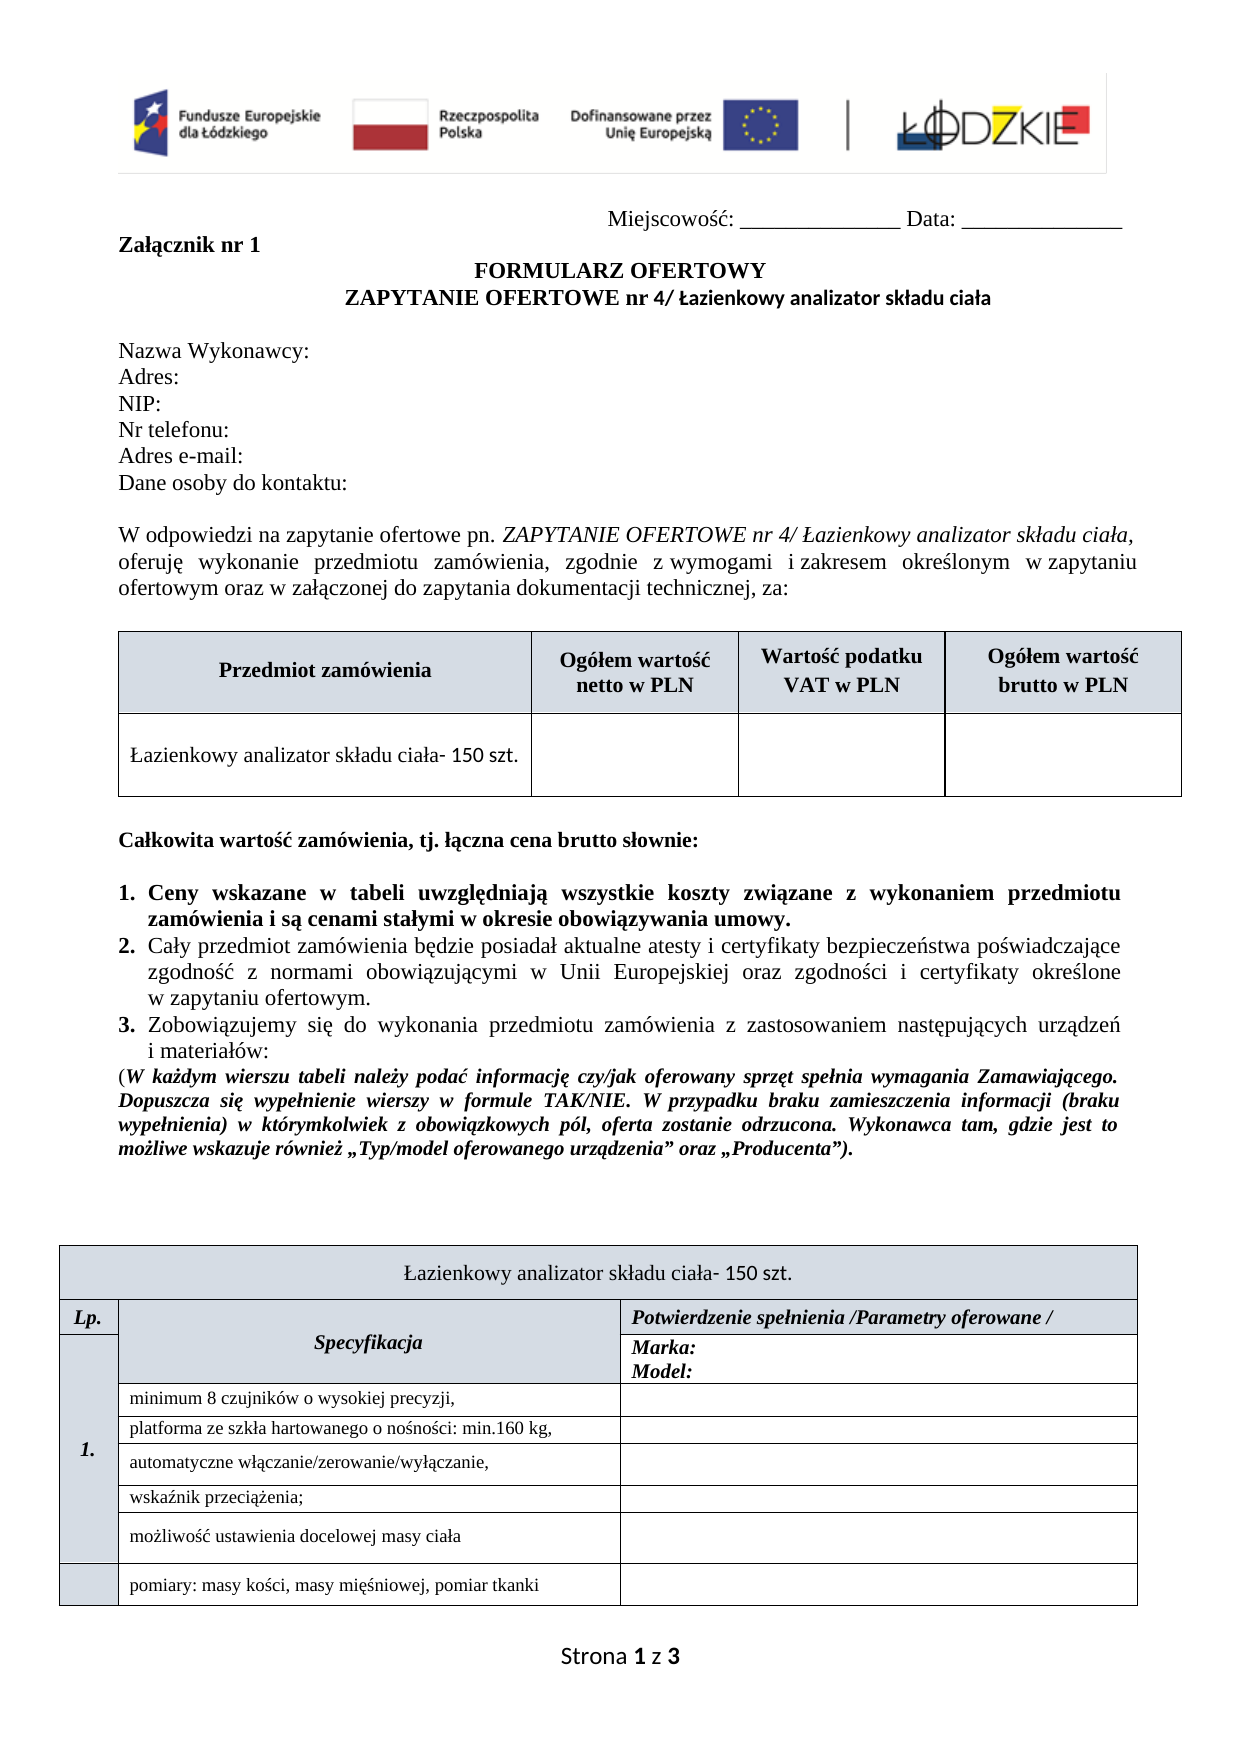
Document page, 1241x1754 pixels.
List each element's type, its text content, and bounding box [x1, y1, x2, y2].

text Nr telefonu: [118, 416, 1122, 442]
text Nazwa Wykonawcy: [118, 337, 1122, 363]
text Całkowita wartość zamówienia, tj. łączna cena brutto słownie: [118, 827, 1122, 853]
table_header Wartość podatku VAT w PLN [739, 632, 944, 712]
text Załącznik nr 1 [118, 231, 1122, 258]
table_cell [532, 714, 738, 796]
text Adres e-mail: [118, 442, 1122, 469]
table_cell [621, 1417, 1137, 1443]
text FORMULARZ OFERTOWY [118, 258, 1122, 284]
table_cell Specyfikacja [119, 1300, 620, 1383]
table_cell platforma ze szkła hartowanego o nośności: min.160 kg, [119, 1417, 620, 1443]
text Miejscowość: ______________ Data: ______________ [118, 205, 1122, 231]
table_cell możliwość ustawienia docelowej masy ciała [119, 1513, 620, 1562]
text NIP: [118, 390, 1122, 416]
table_cell [621, 1444, 1137, 1485]
table_cell pomiary: masy kości, masy mięśniowej, pomiar tkanki tłuszczowej, tłuszczu trzewnego, wody w organizmie [119, 1564, 620, 1605]
table_cell [621, 1486, 1137, 1512]
table_header Ogółem wartość netto w PLN [532, 632, 738, 712]
text Dane osoby do kontaktu: [118, 469, 1122, 495]
table_header Przedmiot zamówienia [119, 632, 531, 712]
list Cały przedmiot zamówienia będzie posiadał aktualne atesty i certyfikaty bezpieczeństwa poświadczające zgodność z normami obowiązującymi w Unii Europejskiej oraz zgodności i certyfikaty określone w zapytaniu ofertowym. [118, 932, 1122, 1011]
text ZAPYTANIE OFERTOWE nr 4/ Łazienkowy analizator składu ciała [199, 284, 1137, 311]
table_cell [946, 714, 1181, 796]
table_header Łazienkowy analizator składu ciała- 150 szt. [60, 1246, 1137, 1299]
text W odpowiedzi na zapytanie ofertowe pn. ZAPYTANIE OFERTOWE nr 4/ Łazienkowy analizator składu ciała, oferuję wykonanie przedmiotu zamówienia, zgodnie z wymogami i zakresem określonym w zapytaniu ofertowym oraz w załączonej do zapytania dokumentacji technicznej, za: [118, 522, 1137, 601]
list Ceny wskazane w tabeli uwzględniają wszystkie koszty związane z wykonaniem przedmiotu zamówienia i są cenami stałymi w okresie obowiązywania umowy. [118, 879, 1122, 932]
table_cell [621, 1564, 1137, 1605]
table_cell minimum 8 czujników o wysokiej precyzji, [119, 1384, 620, 1416]
table_cell [60, 1564, 118, 1605]
table_cell Marka: Model: [621, 1335, 1137, 1383]
table_cell Lp. [60, 1300, 118, 1334]
table_cell [621, 1384, 1137, 1416]
table_cell [621, 1513, 1137, 1562]
text (W każdym wierszu tabeli należy podać informację czy/jak oferowany sprzęt spełnia wymagania Zamawiającego. Dopuszcza się wypełnienie wierszy w formule TAK/NIE. W przypadku braku zamieszczenia informacji (braku wypełnienia) w którymkolwiek z obowiązkowych pól, oferta zostanie odrzucona. Wykonawca tam, gdzie jest to możliwe wskazuje również „Typ/model oferowanego urządzenia” oraz „Producenta”). [118, 1063, 1122, 1160]
picture [118, 73, 1108, 175]
table_cell Łazienkowy analizator składu ciała- 150 szt. [119, 714, 531, 796]
list Zobowiązujemy się do wykonania przedmiotu zamówienia z zastosowaniem następujących urządzeń i materiałów: [118, 1011, 1122, 1063]
table_cell automatyczne włączanie/zerowanie/wyłączanie, [119, 1444, 620, 1485]
text Adres: [118, 363, 1122, 390]
table_cell 1. [60, 1335, 118, 1562]
table_header Ogółem wartość brutto w PLN [946, 632, 1181, 712]
table_cell [739, 714, 944, 796]
table_cell Potwierdzenie spełnienia /Parametry oferowane / [621, 1300, 1137, 1334]
table_cell wskaźnik przeciążenia; [119, 1486, 620, 1512]
